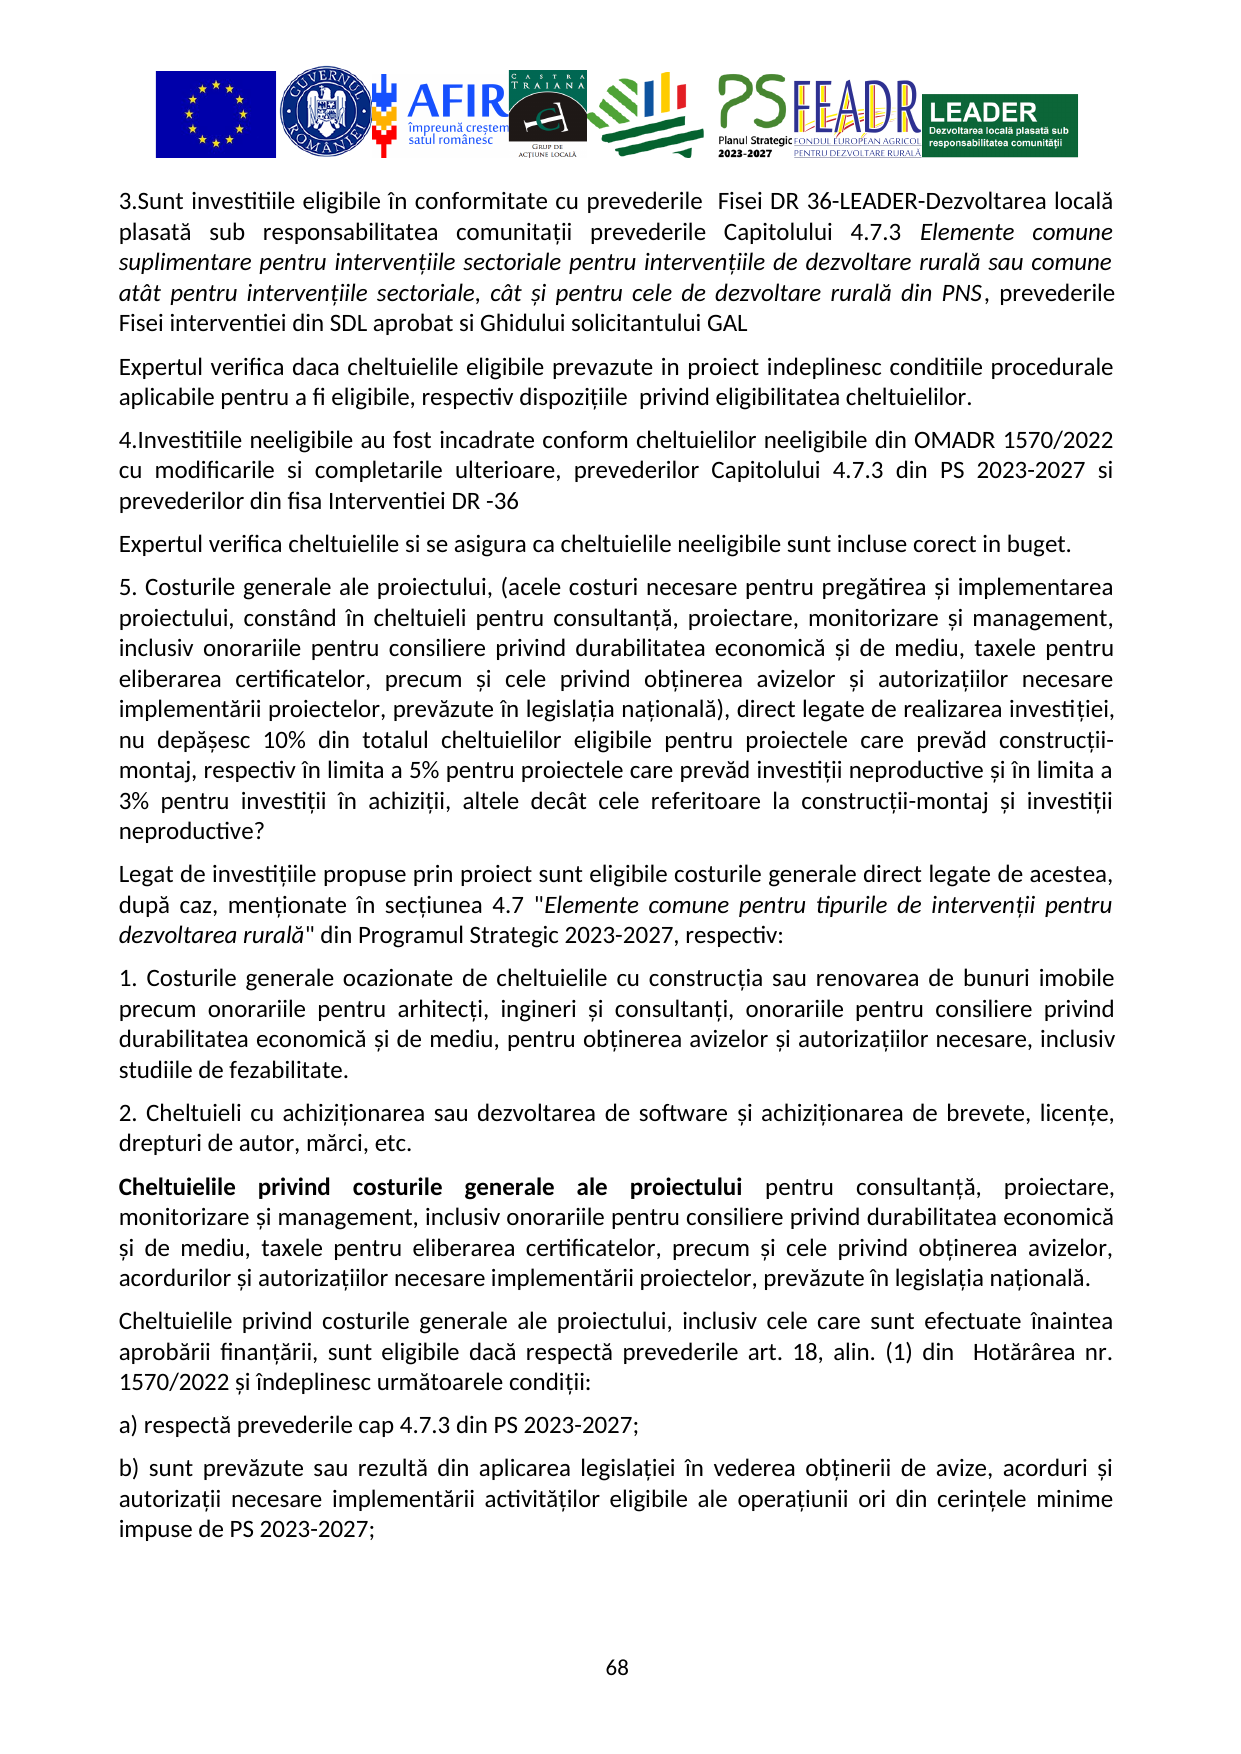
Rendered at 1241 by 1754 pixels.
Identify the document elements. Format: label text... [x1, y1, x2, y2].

text b) sunt prevăzute sau rezultă din aplicarea legislaţiei în vederea obţinerii de avize, acorduri şi autorizaţii necesare implementării activităţilor eligibile ale operaţiunii ori din cerinţele minime impuse de PS 2023-2027; [118, 1452, 1115, 1544]
text Expertul verifica daca cheltuielile eligibile prevazute in proiect indeplinesc conditiile procedurale aplicabile pentru a fi eligibile, respectiv dispoziţiile privind eligibilitatea cheltuielilor. [118, 351, 1115, 412]
picture [155, 60, 1079, 158]
text Cheltuielile privind costurile generale ale proiectului pentru consultanță, proiectare, monitorizare și management, inclusiv onorariile pentru consiliere privind durabilitatea economică și de mediu, taxele pentru eliberarea certificatelor, precum şi cele privind obţinerea avizelor, acordurilor şi autorizaţiilor necesare implementării proiectelor, prevăzute în legislaţia naţională. [118, 1171, 1115, 1293]
text 4.Investitiile neeligibile au fost incadrate conform cheltuielilor neeligibile din OMADR 1570/2022 cu modificarile si completarile ulterioare, prevederilor Capitolului 4.7.3 din PS 2023-2027 si prevederilor din fisa Interventiei DR -36 [118, 424, 1115, 516]
text 5. Costurile generale ale proiectului, (acele costuri necesare pentru pregătirea şi implementarea proiectului, constând în cheltuieli pentru consultanţă, proiectare, monitorizare şi management, inclusiv onorariile pentru consiliere privind durabilitatea economică şi de mediu, taxele pentru eliberarea certificatelor, precum şi cele privind obţinerea avizelor şi autorizaţiilor necesare implementării proiectelor, prevăzute în legislaţia naţională), direct legate de realizarea investiției, nu depăşesc 10% din totalul cheltuielilor eligibile pentru proiectele care prevăd construcţii-montaj, respectiv în limita a 5% pentru proiectele care prevăd investiţii neproductive şi în limita a 3% pentru investiţii în achiziţii, altele decât cele referitoare la construcţii-montaj şi investiţii neproductive? [118, 571, 1115, 846]
text Legat de investițiile propuse prin proiect sunt eligibile costurile generale direct legate de acestea, după caz, menționate în secțiunea 4.7 "Elemente comune pentru tipurile de intervenții pentru dezvoltarea rurală" din Programul Strategic 2023-2027, respectiv: [118, 858, 1115, 950]
text 2. Cheltuieli cu achiziționarea sau dezvoltarea de software și achiziționarea de brevete, licențe, drepturi de autor, mărci, etc. [118, 1097, 1115, 1158]
text 3.Sunt investitiile eligibile în conformitate cu prevederile Fisei DR 36-LEADER-Dezvoltarea locală plasată sub responsabilitatea comunitații prevederile Capitolului 4.7.3 Elemente comune suplimentare pentru intervențiile sectoriale pentru intervențiile de dezvoltare rurală sau comune atât pentru intervențiile sectoriale, cât și pentru cele de dezvoltare rurală din PNS, prevederile Fisei interventiei din SDL aprobat si Ghidului solicitantului GAL [118, 186, 1115, 338]
text Cheltuielile privind costurile generale ale proiectului, inclusiv cele care sunt efectuate înaintea aprobării finanțării, sunt eligibile dacă respectă prevederile art. 18, alin. (1) din Hotărârea nr. 1570/2022 şi îndeplinesc următoarele condiții: [118, 1305, 1115, 1397]
text Expertul verifica cheltuielile si se asigura ca cheltuielile neeligibile sunt incluse corect in buget. [118, 528, 1115, 559]
text a) respectă prevederile cap 4.7.3 din PS 2023-2027; [118, 1409, 1115, 1440]
text 1. Costurile generale ocazionate de cheltuielile cu construcția sau renovarea de bunuri imobile precum onorariile pentru arhitecți, ingineri și consultanți, onorariile pentru consiliere privind durabilitatea economică și de mediu, pentru obținerea avizelor și autorizațiilor necesare, inclusiv studiile de fezabilitate. [118, 962, 1115, 1084]
